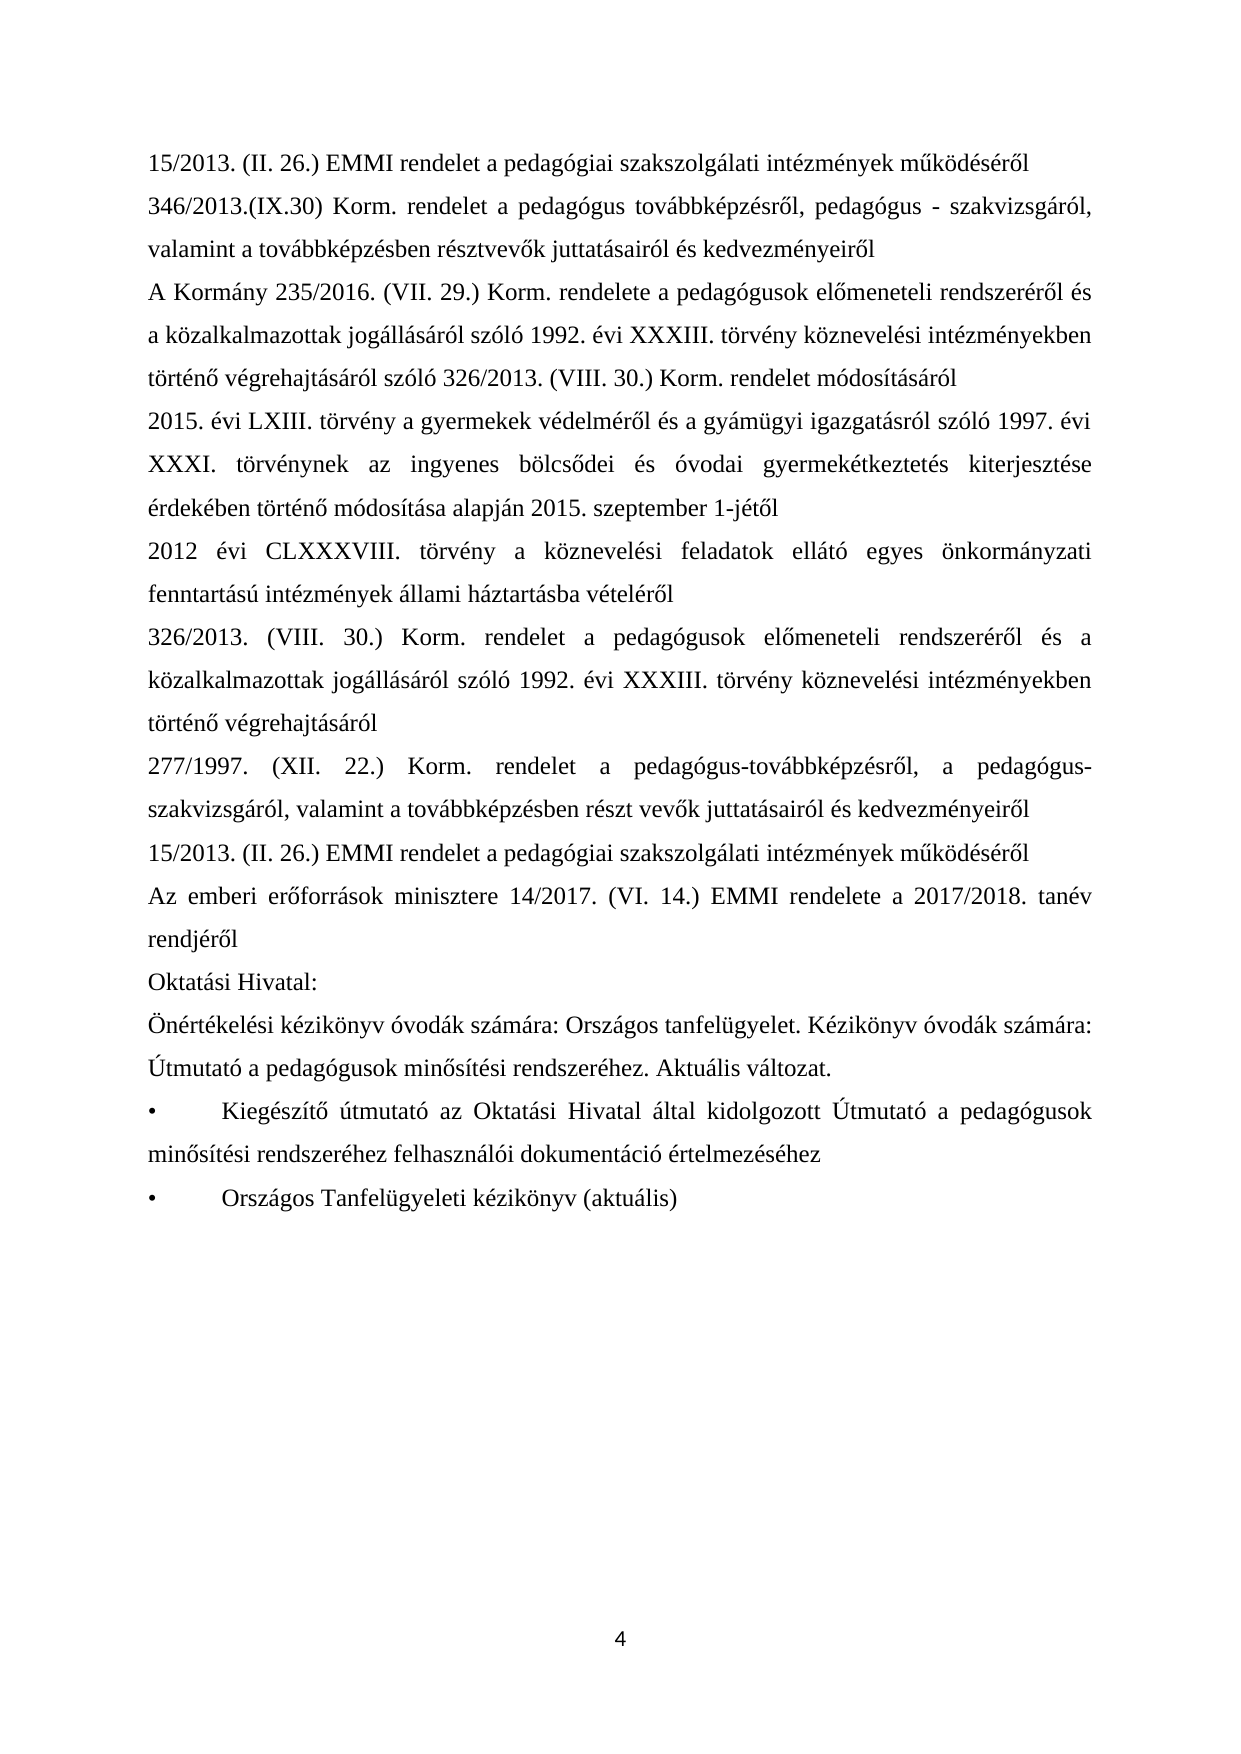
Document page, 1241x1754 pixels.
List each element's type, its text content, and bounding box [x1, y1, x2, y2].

text 2012 évi CLXXXVIII. törvény a köznevelési feladatok ellátó egyes önkormányzati fenntartású intézmények állami háztartásba vételéről [148, 536, 1093, 608]
text 2015. évi LXIII. törvény a gyermekek védelméről és a gyámügyi igazgatásról szóló 1997. évi XXXI. törvénynek az ingyenes bölcsődei és óvodai gyermekétkeztetés kiterjesztése érdekében történő módosítása alapján 2015. szeptember 1-jétől [148, 406, 1093, 521]
text • Kiegészítő útmutató az Oktatási Hivatal által kidolgozott Útmutató a pedagógusok minősítési rendszeréhez felhasználói dokumentáció értelmezéséhez [148, 1096, 1093, 1168]
text Önértékelési kézikönyv óvodák számára: Országos tanfelügyelet. Kézikönyv óvodák számára: Útmutató a pedagógusok minősítési rendszeréhez. Aktuális változat. [148, 1010, 1093, 1082]
text 326/2013. (VIII. 30.) Korm. rendelet a pedagógusok előmeneteli rendszeréről és a közalkalmazottak jogállásáról szóló 1992. évi XXXIII. törvény köznevelési intézményekben történő végrehajtásáról [148, 622, 1093, 737]
text 15/2013. (II. 26.) EMMI rendelet a pedagógiai szakszolgálati intézmények működéséről [148, 838, 1093, 866]
text 15/2013. (II. 26.) EMMI rendelet a pedagógiai szakszolgálati intézmények működéséről [148, 148, 1093, 176]
text 346/2013.(IX.30) Korm. rendelet a pedagógus továbbképzésről, pedagógus - szakvizsgáról, valamint a továbbképzésben résztvevők juttatásairól és kedvezményeiről [148, 191, 1093, 263]
text • Országos Tanfelügyeleti kézikönyv (aktuális) [148, 1183, 1093, 1211]
text Oktatási Hivatal: [148, 967, 1093, 996]
text A Kormány 235/2016. (VII. 29.) Korm. rendelete a pedagógusok előmeneteli rendszeréről és a közalkalmazottak jogállásáról szóló 1992. évi XXXIII. törvény köznevelési intézményekben történő végrehajtásáról szóló 326/2013. (VIII. 30.) Korm. rendelet módosításáról [148, 277, 1093, 392]
text Az emberi erőforrások minisztere 14/2017. (VI. 14.) EMMI rendelete a 2017/2018. tanév rendjéről [148, 881, 1093, 953]
text 277/1997. (XII. 22.) Korm. rendelet a pedagógus-továbbképzésről, a pedagógus-szakvizsgáról, valamint a továbbképzésben részt vevők juttatásairól és kedvezményeiről [148, 751, 1093, 823]
